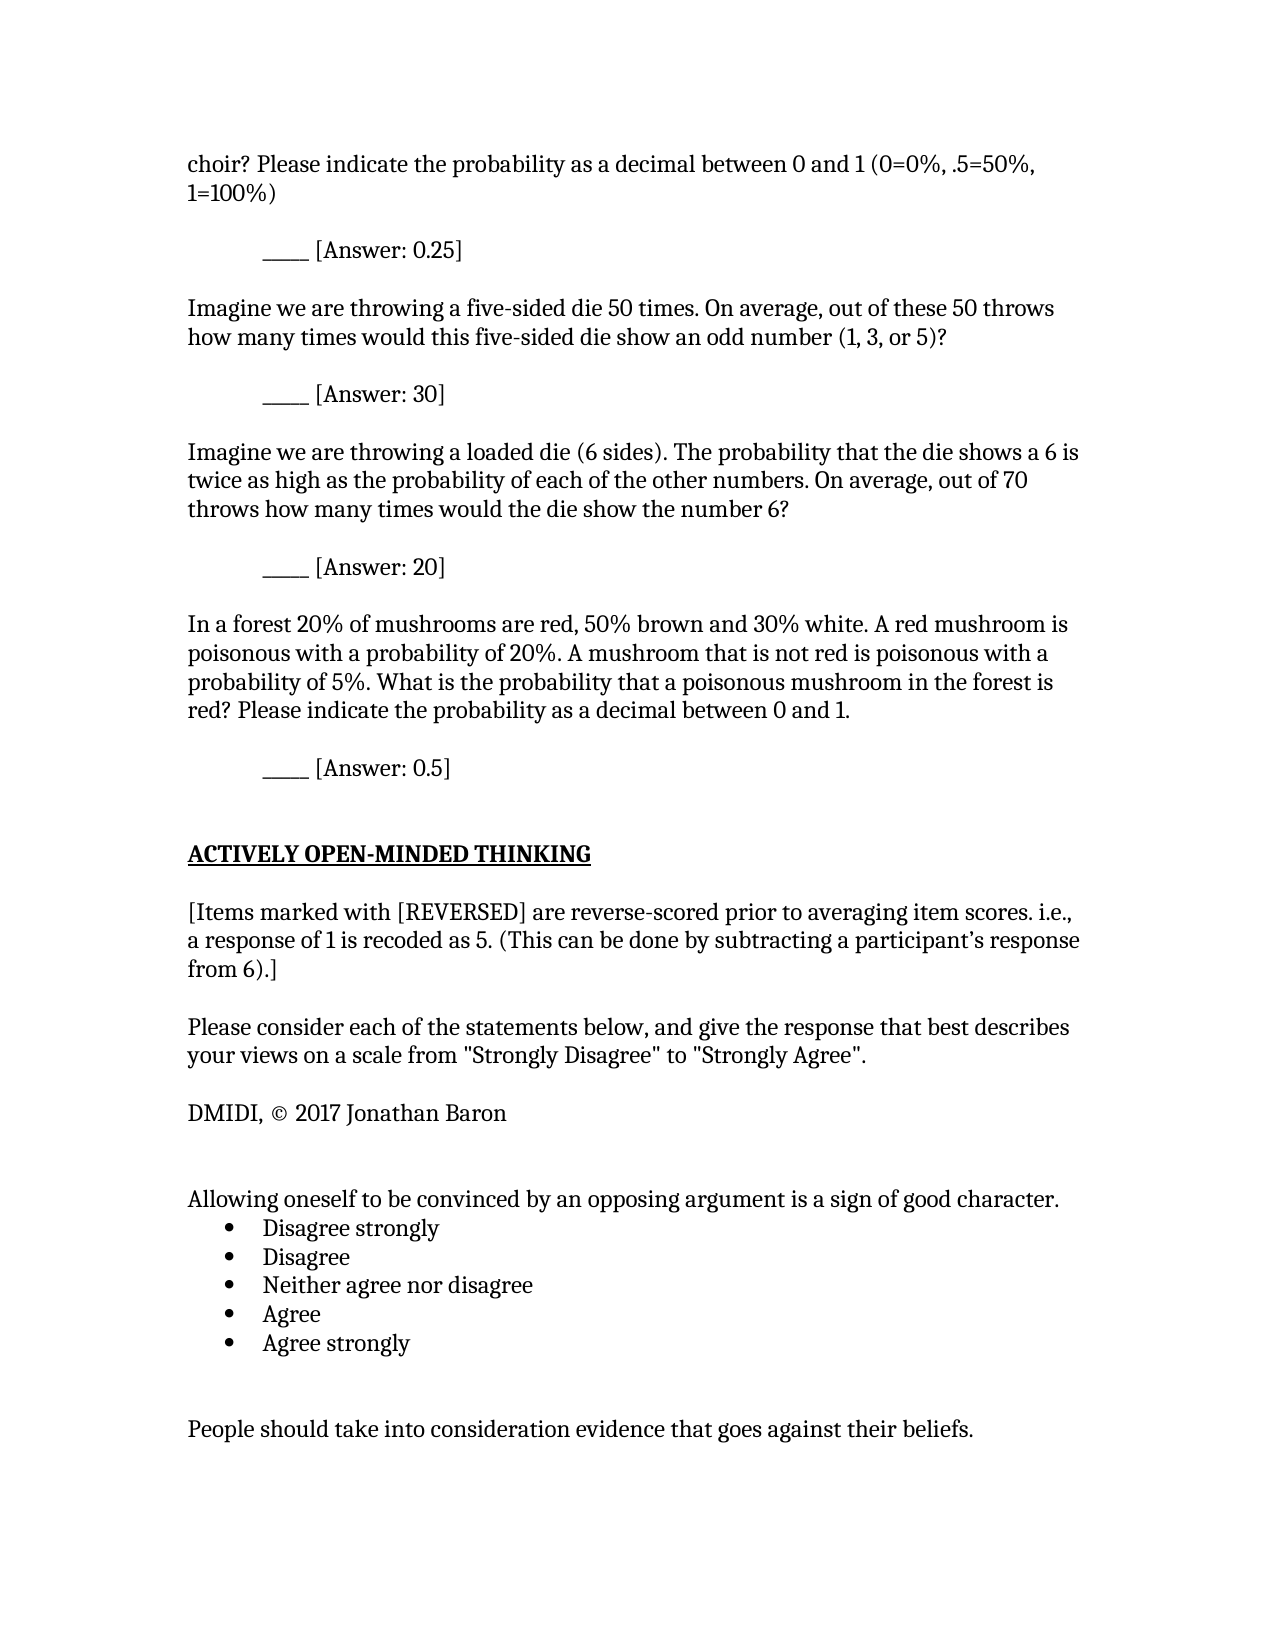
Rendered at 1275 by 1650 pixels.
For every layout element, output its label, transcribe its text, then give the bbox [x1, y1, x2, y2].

text _____ [Answer: 0.5] [187, 754, 1087, 782]
text _____ [Answer: 0.25] [187, 236, 1087, 265]
list Agree strongly [225, 1329, 1087, 1357]
text Please consider each of the statements below, and give the response that best describes your views on a scale from "Strongly Disagree" to "Strongly Agree". [187, 1012, 1087, 1070]
text In a forest 20% of mushrooms are red, 50% brown and 30% white. A red mushroom is poisonous with a probability of 20%. A mushroom that is not red is poisonous with a probability of 5%. What is the probability that a poisonous mushroom in the forest is red? Please indicate the probability as a decimal between 0 and 1. [187, 610, 1087, 725]
list Neither agree nor disagree [225, 1271, 1087, 1300]
list Disagree strongly [225, 1214, 1087, 1242]
text Allowing oneself to be convinced by an opposing argument is a sign of good character. [187, 1185, 1087, 1214]
text ACTIVELY OPEN-MINDED THINKING [187, 840, 1087, 869]
list Disagree [225, 1242, 1087, 1271]
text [187, 150, 1087, 207]
text _____ [Answer: 20] [187, 552, 1087, 581]
text _____ [Answer: 30] [187, 380, 1087, 409]
text People should take into consideration evidence that goes against their beliefs. [187, 1415, 1087, 1444]
text [Items marked with [REVERSED] are reverse-scored prior to averaging item scores. i.e., a response of 1 is recoded as 5. (This can be done by subtracting a participant’s response from 6).] [187, 897, 1087, 984]
text Imagine we are throwing a five-sided die 50 times. On average, out of these 50 throws how many times would this five-sided die show an odd number (1, 3, or 5)? [187, 294, 1087, 351]
text DMIDI, © 2017 Jonathan Baron [187, 1099, 1087, 1127]
text Imagine we are throwing a loaded die (6 sides). The probability that the die shows a 6 is twice as high as the probability of each of the other numbers. On average, out of 70 throws how many times would the die show the number 6? [187, 437, 1087, 524]
list Agree [225, 1300, 1087, 1329]
